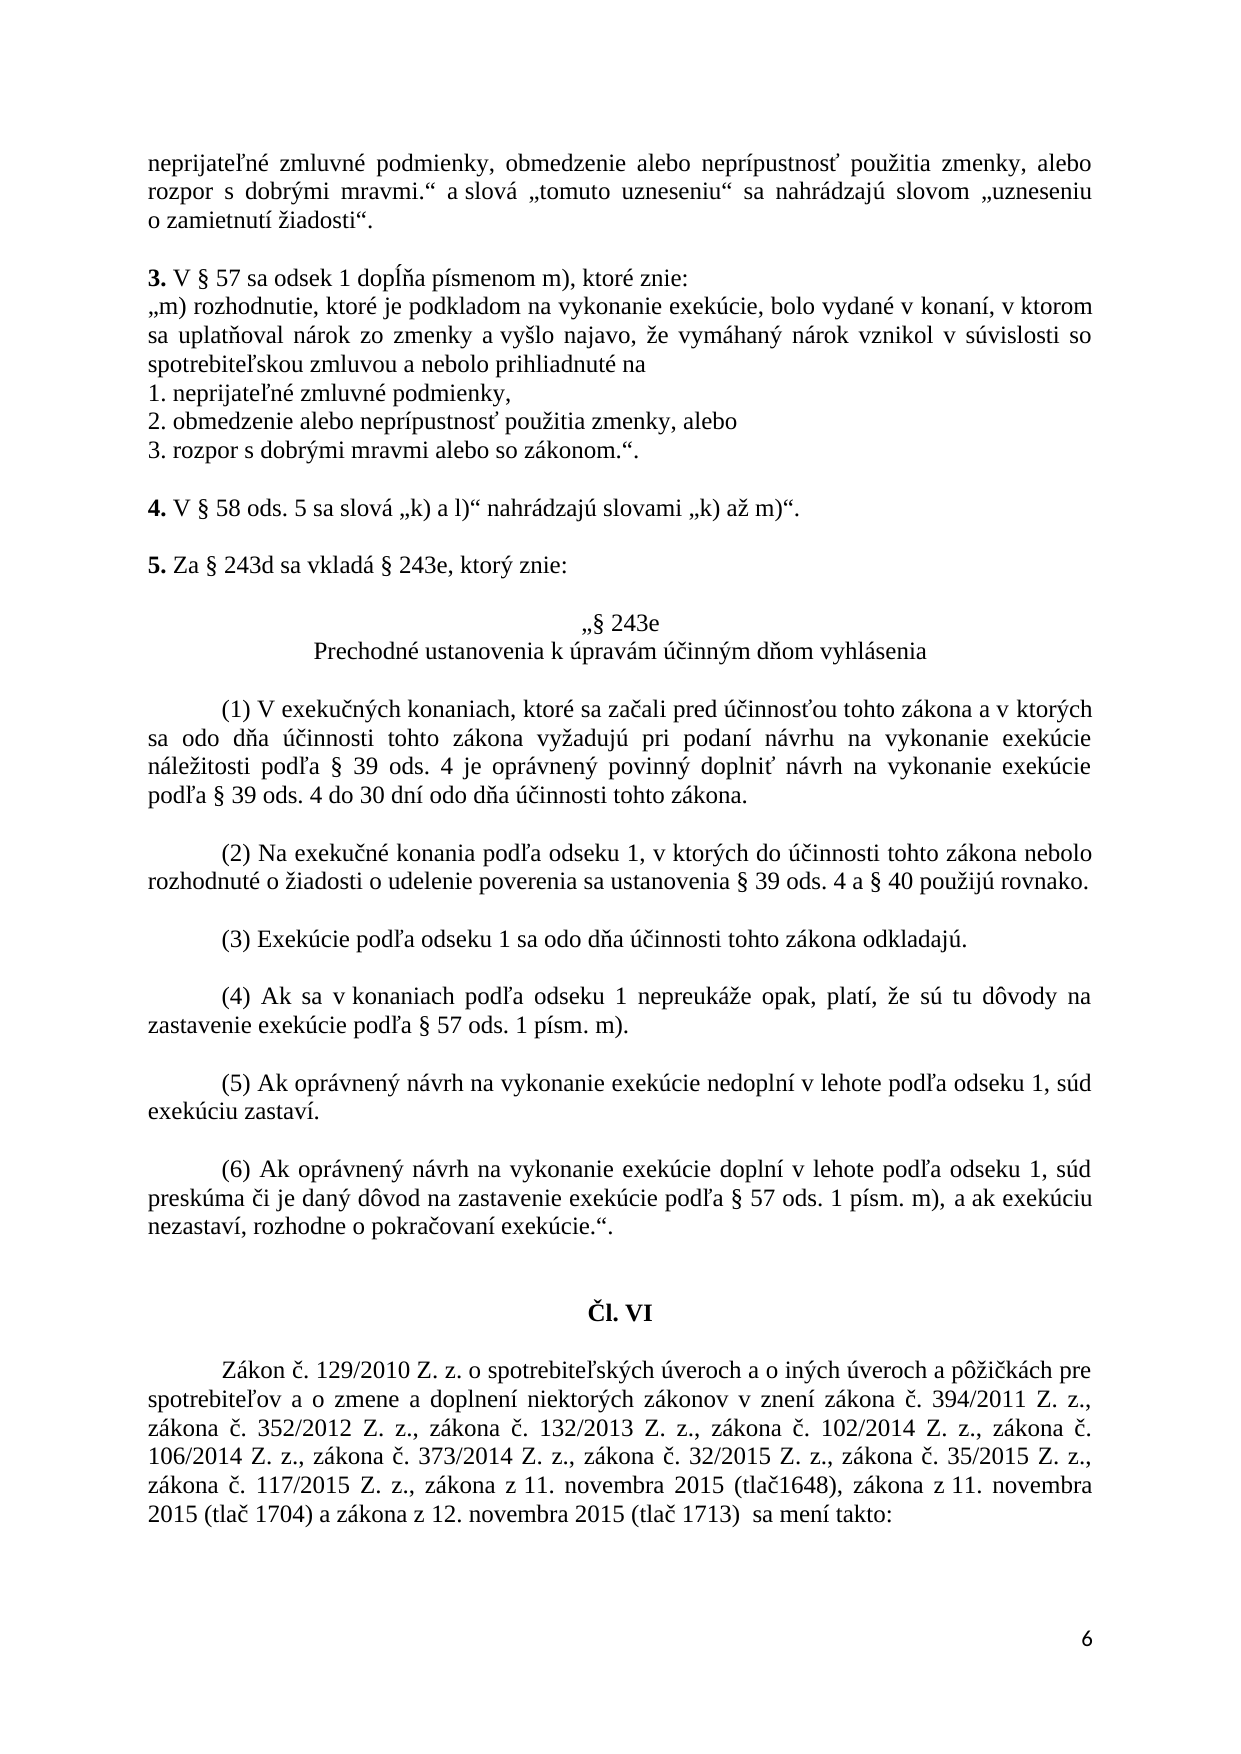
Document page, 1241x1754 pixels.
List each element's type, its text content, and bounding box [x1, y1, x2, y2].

text (4) Ak sa v konaniach podľa odseku 1 nepreukáže opak, platí, že sú tu dôvody na zastavenie exekúcie podľa § 57 ods. 1 písm. m). [148, 981, 1092, 1039]
text 1. neprijateľné zmluvné podmienky, [148, 378, 1092, 406]
text „§ 243e [148, 608, 1092, 636]
text 4. V § 58 ods. 5 sa slová „k) a l)“ nahrádzajú slovami „k) až m)“. [148, 493, 1092, 521]
text Zákon č. 129/2010 Z. z. o spotrebiteľských úveroch a o iných úveroch a pôžičkách pre spotrebiteľov a o zmene a doplnení niektorých zákonov v znení zákona č. 394/2011 Z. z., zákona č. 352/2012 Z. z., zákona č. 132/2013 Z. z., zákona č. 102/2014 Z. z., zákona č. 106/2014 Z. z., zákona č. 373/2014 Z. z., zákona č. 32/2015 Z. z., zákona č. 35/2015 Z. z., zákona č. 117/2015 Z. z., zákona z 11. novembra 2015 (tlač1648), zákona z 11. novembra 2015 (tlač 1704) a zákona z 12. novembra 2015 (tlač 1713) sa mení takto: [148, 1355, 1092, 1528]
text „m) rozhodnutie, ktoré je podkladom na vykonanie exekúcie, bolo vydané v konaní, v ktorom sa uplatňoval nárok zo zmenky a vyšlo najavo, že vymáhaný nárok vznikol v súvislosti so spotrebiteľskou zmluvou a nebolo prihliadnuté na [148, 291, 1092, 378]
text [148, 148, 1092, 234]
text (6) Ak oprávnený návrh na vykonanie exekúcie doplní v lehote podľa odseku 1, súd preskúma či je daný dôvod na zastavenie exekúcie podľa § 57 ods. 1 písm. m), a ak exekúciu nezastaví, rozhodne o pokračovaní exekúcie.“. [148, 1154, 1092, 1240]
text (5) Ak oprávnený návrh na vykonanie exekúcie nedoplní v lehote podľa odseku 1, súd exekúciu zastaví. [148, 1068, 1092, 1125]
text 5. Za § 243d sa vkladá § 243e, ktorý znie: [148, 550, 1092, 579]
text 2. obmedzenie alebo neprípustnosť použitia zmenky, alebo [148, 406, 1092, 435]
text Prechodné ustanovenia k úpravám účinným dňom vyhlásenia [148, 636, 1092, 665]
text 3. V § 57 sa odsek 1 dopĺňa písmenom m), ktoré znie: [148, 263, 1092, 291]
text 3. rozpor s dobrými mravmi alebo so zákonom.“. [148, 435, 1092, 464]
text (3) Exekúcie podľa odseku 1 sa odo dňa účinnosti tohto zákona odkladajú. [148, 924, 1092, 953]
text Čl. VI [148, 1298, 1092, 1326]
text (2) Na exekučné konania podľa odseku 1, v ktorých do účinnosti tohto zákona nebolo rozhodnuté o žiadosti o udelenie poverenia sa ustanovenia § 39 ods. 4 a § 40 použijú rovnako. [148, 838, 1092, 895]
text (1) V exekučných konaniach, ktoré sa začali pred účinnosťou tohto zákona a v ktorých sa odo dňa účinnosti tohto zákona vyžadujú pri podaní návrhu na vykonanie exekúcie náležitosti podľa § 39 ods. 4 je oprávnený povinný doplniť návrh na vykonanie exekúcie podľa § 39 ods. 4 do 30 dní odo dňa účinnosti tohto zákona. [148, 694, 1092, 809]
